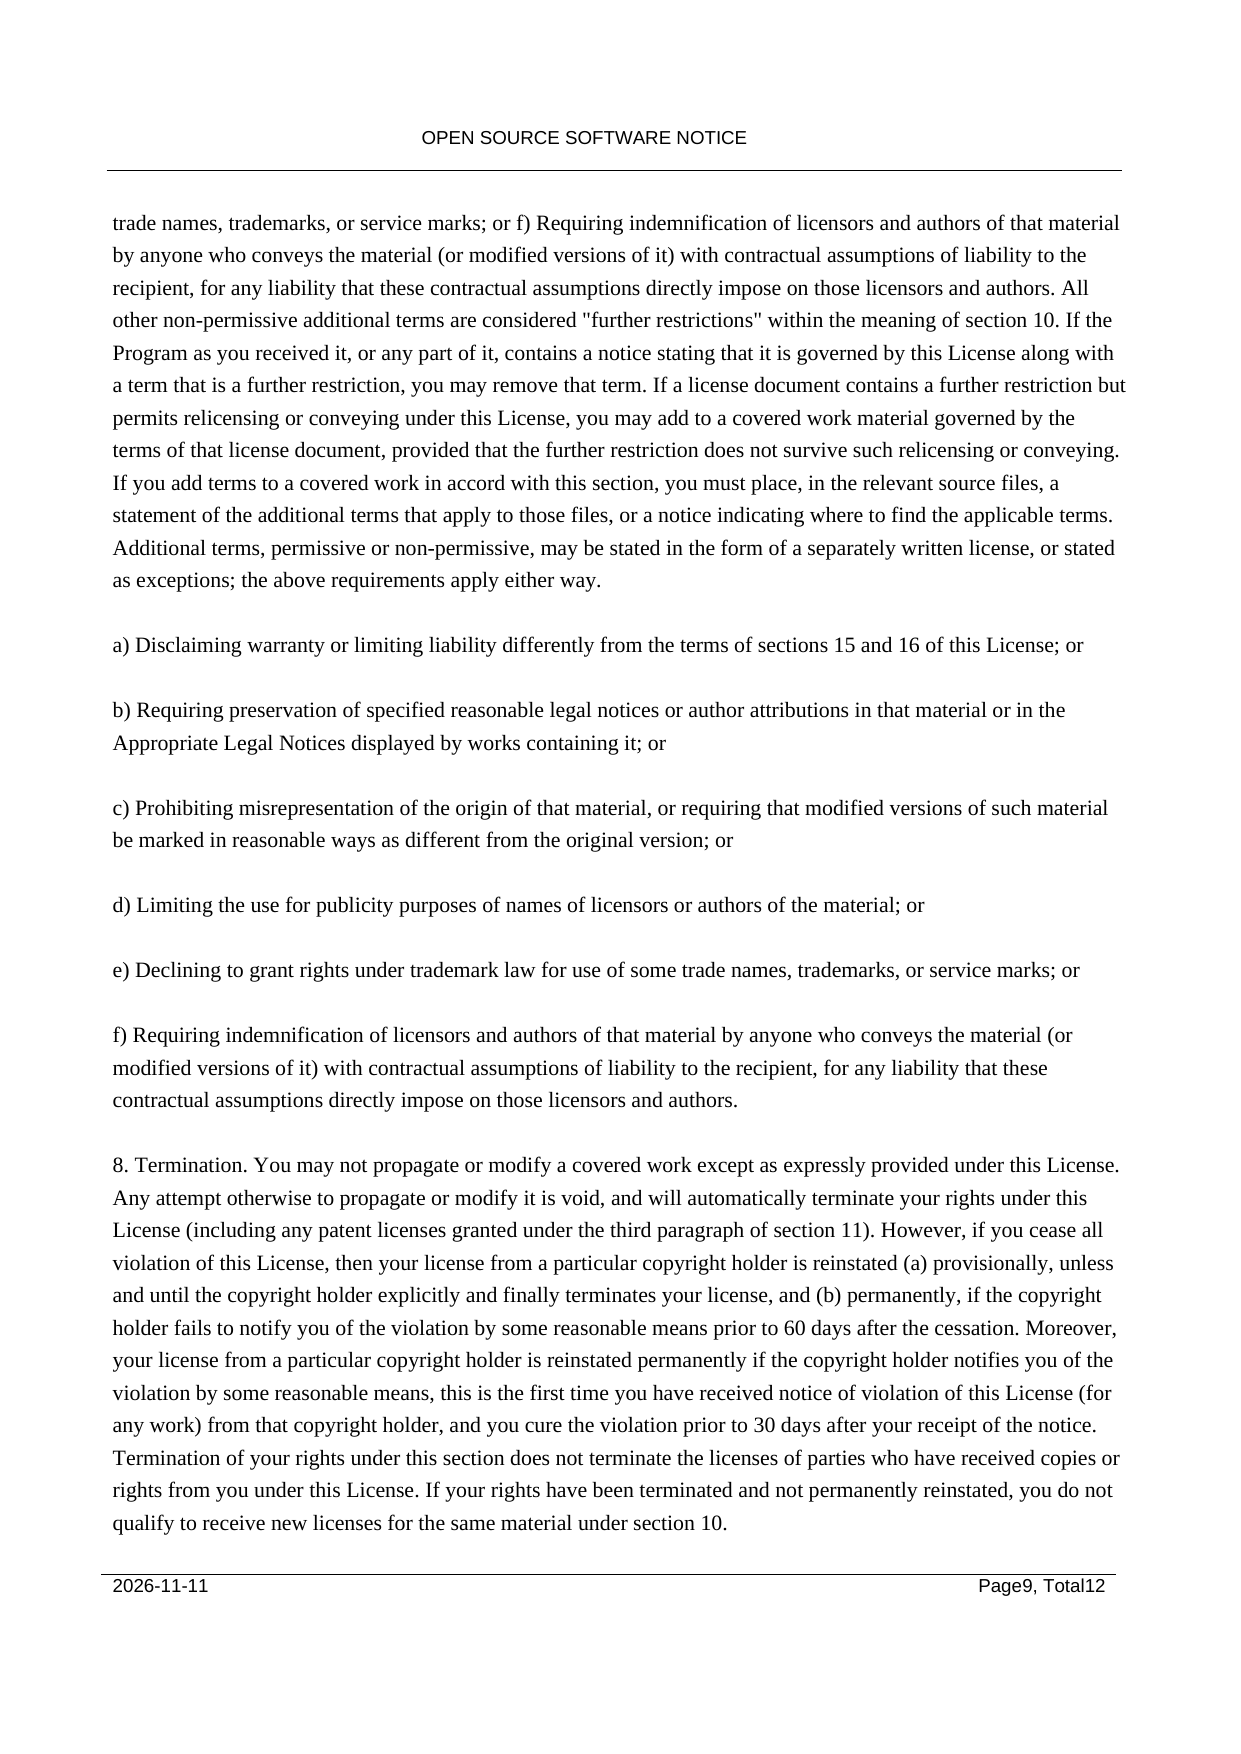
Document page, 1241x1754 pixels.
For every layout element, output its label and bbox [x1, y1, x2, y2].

text [112, 206, 1128, 1539]
